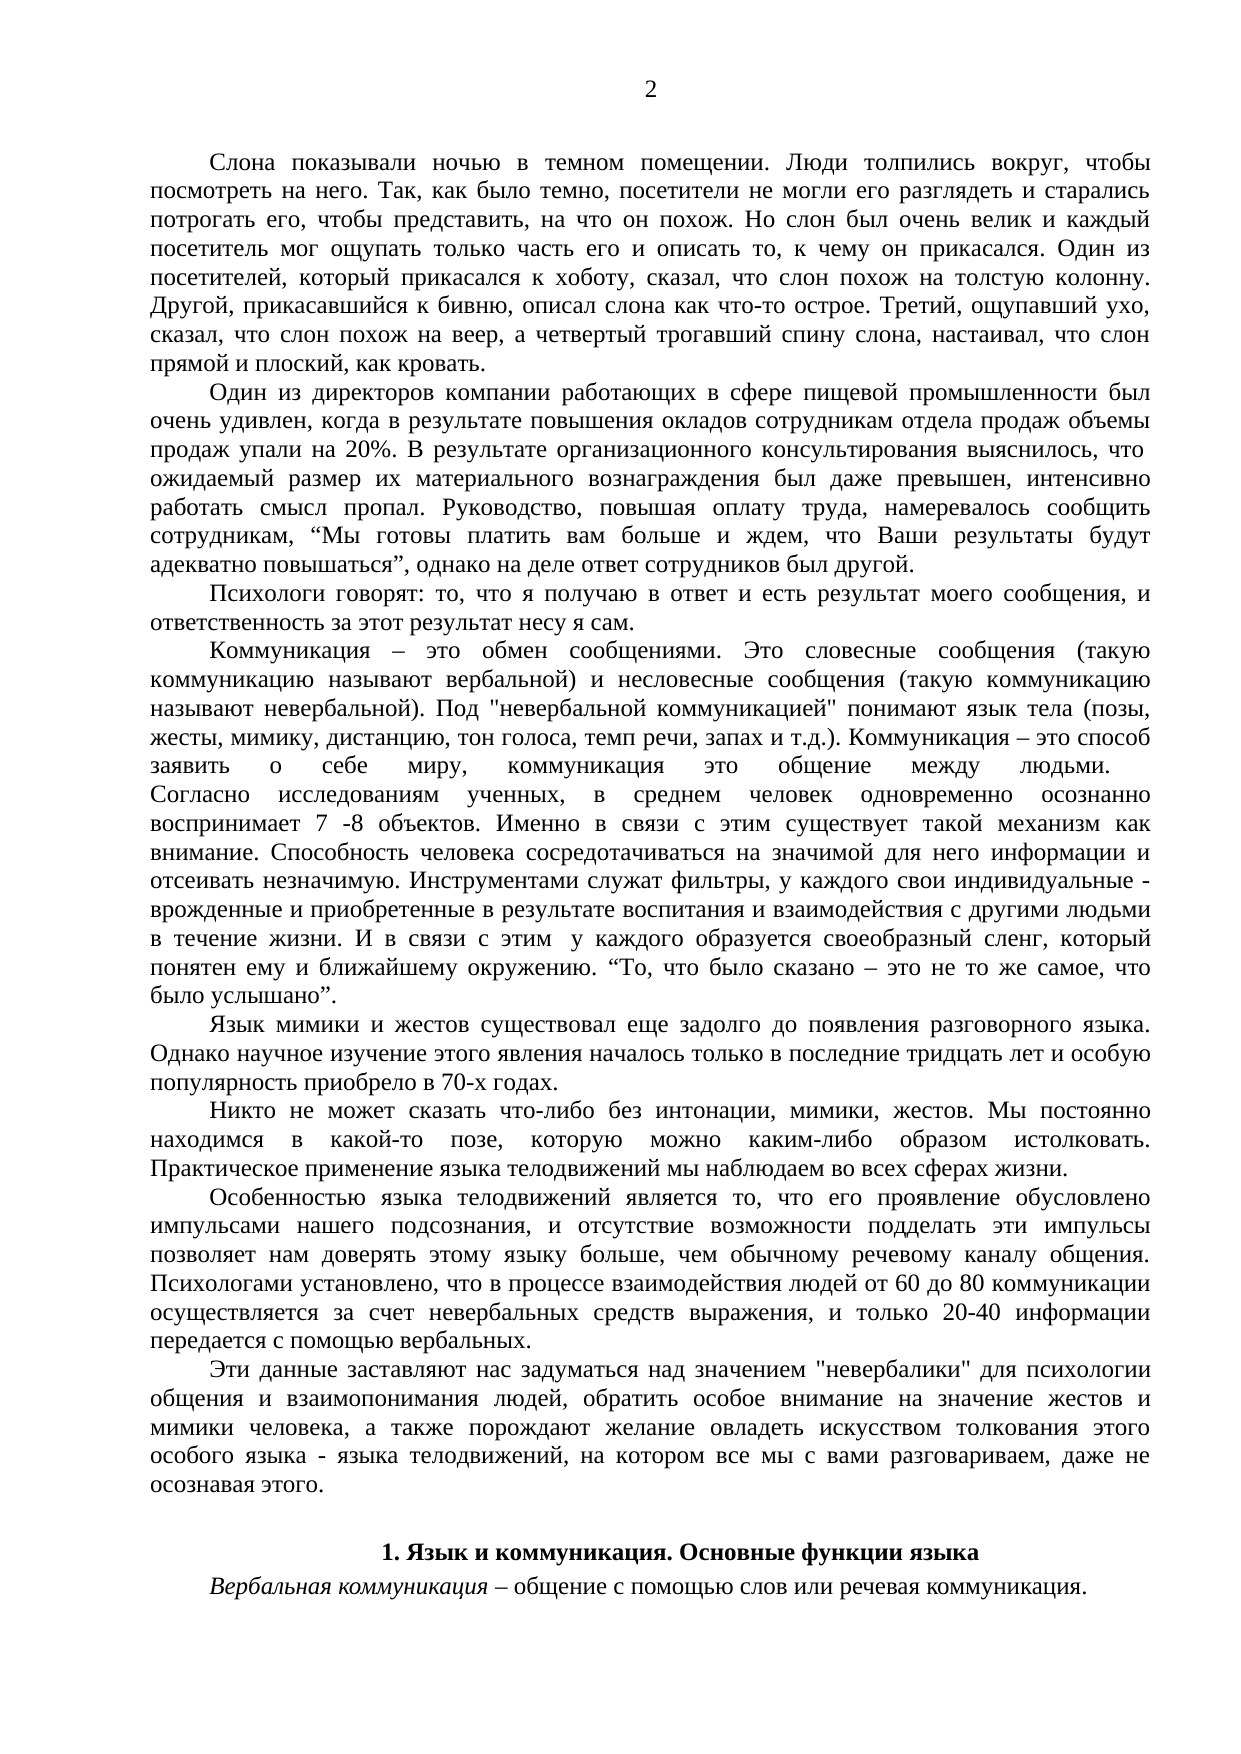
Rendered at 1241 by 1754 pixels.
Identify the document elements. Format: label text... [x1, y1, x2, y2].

text Никто не может сказать что-либо без интонации, мимики, жестов. Мы постоянно находимся в какой-то позе, которую можно каким-либо образом истолковать. Практическое применение языка телодвижений мы наблюдаем во всех сферах жизни. [150, 1096, 1152, 1182]
text Особенностью языка телодвижений является то, что его проявление обусловлено импульсами нашего подсознания, и отсутствие возможности подделать эти импульсы позволяет нам доверять этому языку больше, чем обычному речевому каналу общения. Психологами установлено, что в процессе взаимодействия людей от 60 до 80 коммуникации осуществляется за счет невербальных средств выражения, и только 20-40 информации передается с помощью вербальных. [150, 1182, 1152, 1354]
text Коммуникация – это обмен сообщениями. Это словесные сообщения (такую коммуникацию называют вербальной) и несловесные сообщения (такую коммуникацию называют невербальной). Под "невербальной коммуникацией" понимают язык тела (позы, жесты, мимику, дистанцию, тон голоса, темп речи, запах и т.д.). Коммуникация – это способ заявить о себе миру, коммуникация это общение между людьми. Согласно исследованиям ученных, в среднем человек одновременно осознанно воспринимает 7 -8 объектов. Именно в связи с этим существует такой механизм как внимание. Способность человека сосредотачиваться на значимой для него информации и отсеивать незначимую. Инструментами служат фильтры, у каждого свои индивидуальные - врожденные и приобретенные в результате воспитания и взаимодействия с другими людьми в течение жизни. И в связи с этим у каждого образуется своеобразный сленг, который понятен ему и ближайшему окружению. “То, что было сказано – это не то же самое, что было услышано”. [150, 636, 1152, 1009]
text 1. Язык и коммуникация. Основные функции языка [150, 1537, 1152, 1566]
text Слона показывали ночью в темном помещении. Люди толпились вокруг, чтобы посмотреть на него. Так, как было темно, посетители не могли его разглядеть и старались потрогать его, чтобы представить, на что он похож. Но слон был очень велик и каждый посетитель мог ощупать только часть его и описать то, к чему он прикасался. Один из посетителей, который прикасался к хоботу, сказал, что слон похож на толстую колонну. Другой, прикасавшийся к бивню, описал слона как что-то острое. Третий, ощупавший ухо, сказал, что слон похож на веер, а четвертый трогавший спину слона, настаивал, что слон прямой и плоский, как кровать. [150, 147, 1152, 377]
text Вербальная коммуникация – общение с помощью слов или речевая коммуникация. [150, 1571, 1152, 1600]
text Эти данные заставляют нас задуматься над значением "невербалики" для психологии общения и взаимопонимания людей, обратить особое внимание на значение жестов и мимики человека, а также порождают желание овладеть искусством толкования этого особого языка - языка телодвижений, на котором все мы с вами разговариваем, даже не осознавая этого. [150, 1354, 1152, 1498]
text Психологи говорят: то, что я получаю в ответ и есть результат моего сообщения, и ответственность за этот результат несу я сам. [150, 578, 1152, 636]
text Один из директоров компании работающих в сфере пищевой промышленности был очень удивлен, когда в результате повышения окладов сотрудникам отдела продаж объемы продаж упали на 20%. В результате организационного консультирования выяснилось, что ожидаемый размер их материального вознаграждения был даже превышен, интенсивно работать смысл пропал. Руководство, повышая оплату труда, намеревалось сообщить сотрудникам, “Мы готовы платить вам больше и ждем, что Ваши результаты будут адекватно повышаться”, однако на деле ответ сотрудников был другой. [150, 377, 1152, 578]
text Язык мимики и жестов существовал еще задолго до появления разговорного языка. Однако научное изучение этого явления началось только в последние тридцать лет и особую популярность приобрело в 70-х годах. [150, 1009, 1152, 1096]
